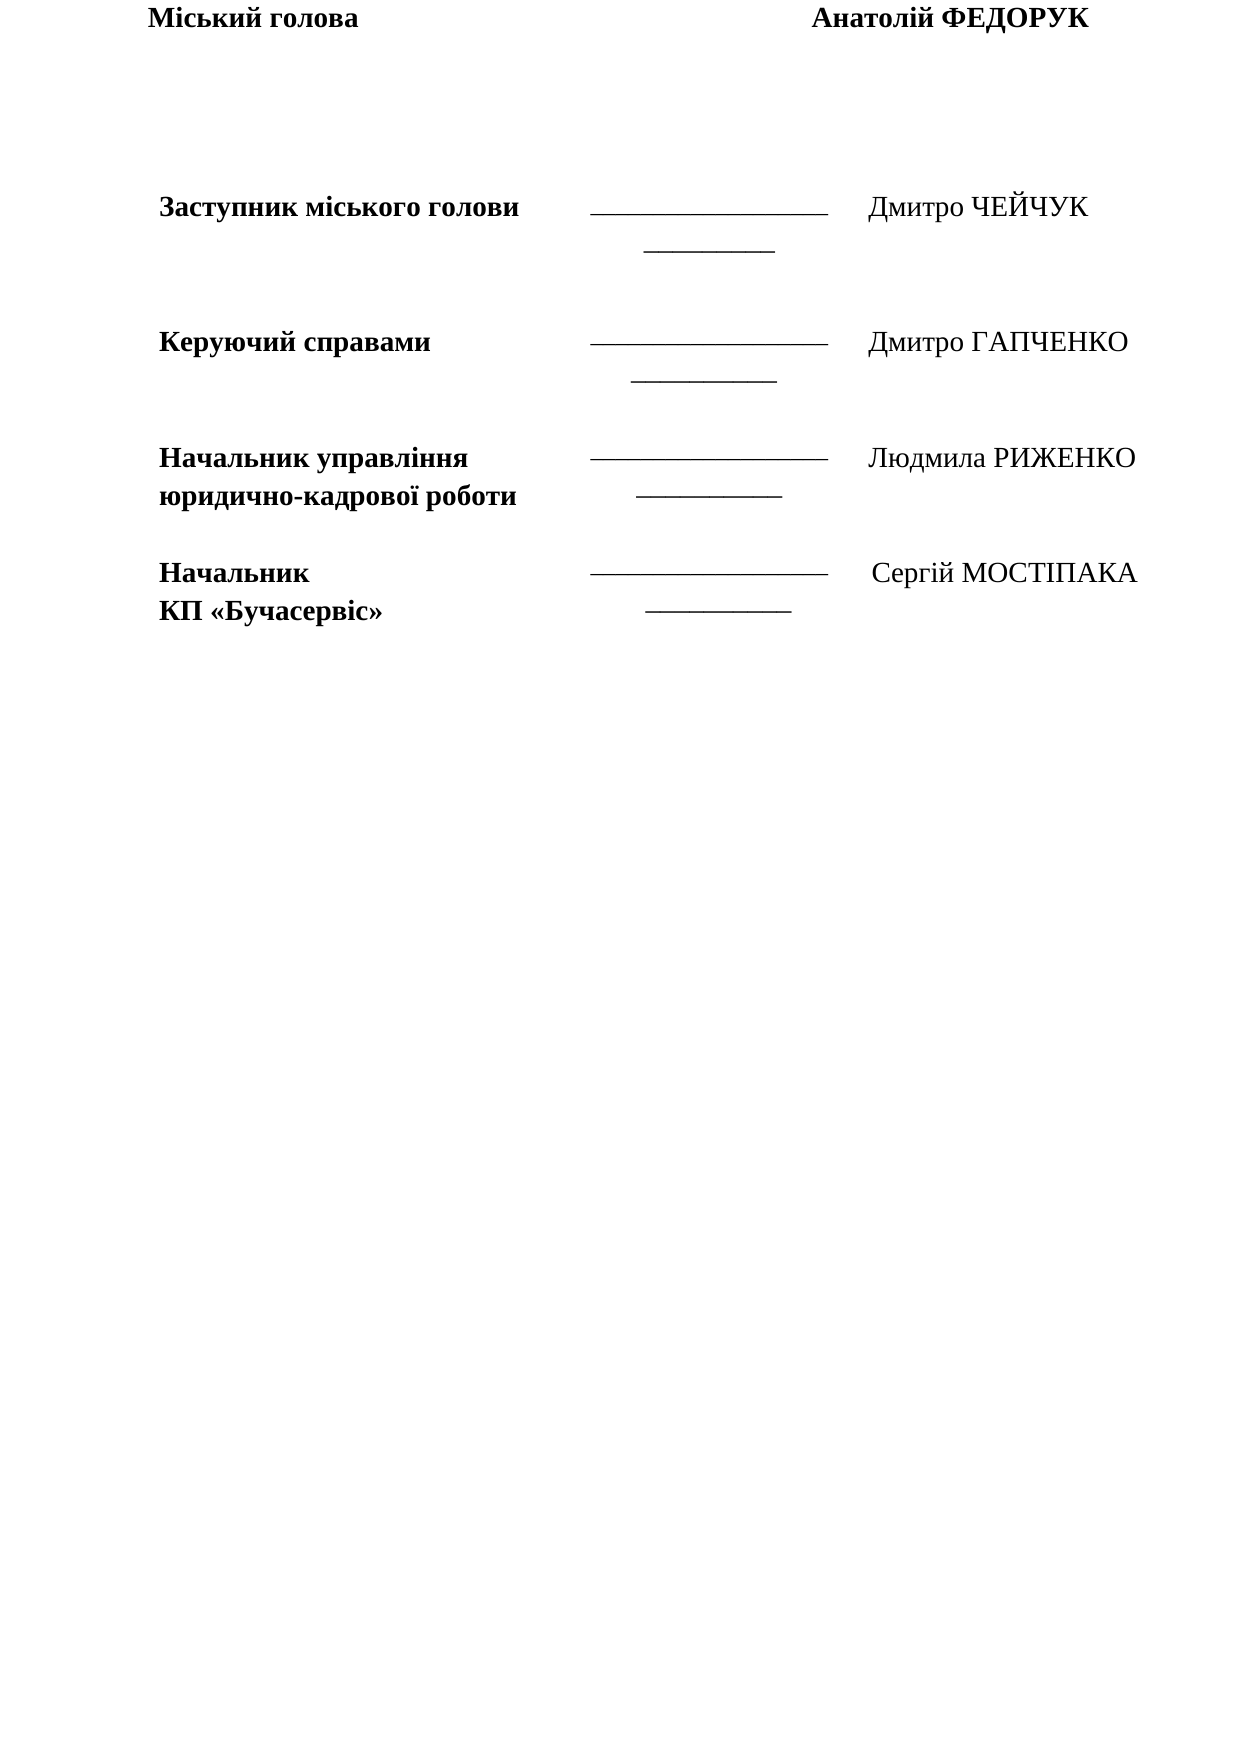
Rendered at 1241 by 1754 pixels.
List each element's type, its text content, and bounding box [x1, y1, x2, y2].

table_cell Начальник КП «Бучасервіс» [148, 516, 561, 670]
table_cell ___________________ __________ [561, 516, 857, 670]
table_cell Керуючий справами [148, 286, 561, 401]
table_header Заступник міського голови [148, 189, 561, 286]
table_cell Дмитро ГАПЧЕНКО [857, 286, 1152, 401]
table_cell Сергій МОСТІПАКА [857, 516, 1152, 670]
text Міський голова Анатолій ФЕДОРУК [148, 0, 1169, 34]
table_cell Начальник управління юридично-кадрової роботи [148, 401, 561, 516]
table_header Дмитро ЧЕЙЧУК [857, 189, 1152, 286]
table_cell ___________________ __________ [561, 401, 857, 516]
table_cell Людмила РИЖЕНКО [857, 401, 1152, 516]
table_cell ___________________ __________ [561, 286, 857, 401]
table_header ___________________ _________ [561, 189, 857, 286]
